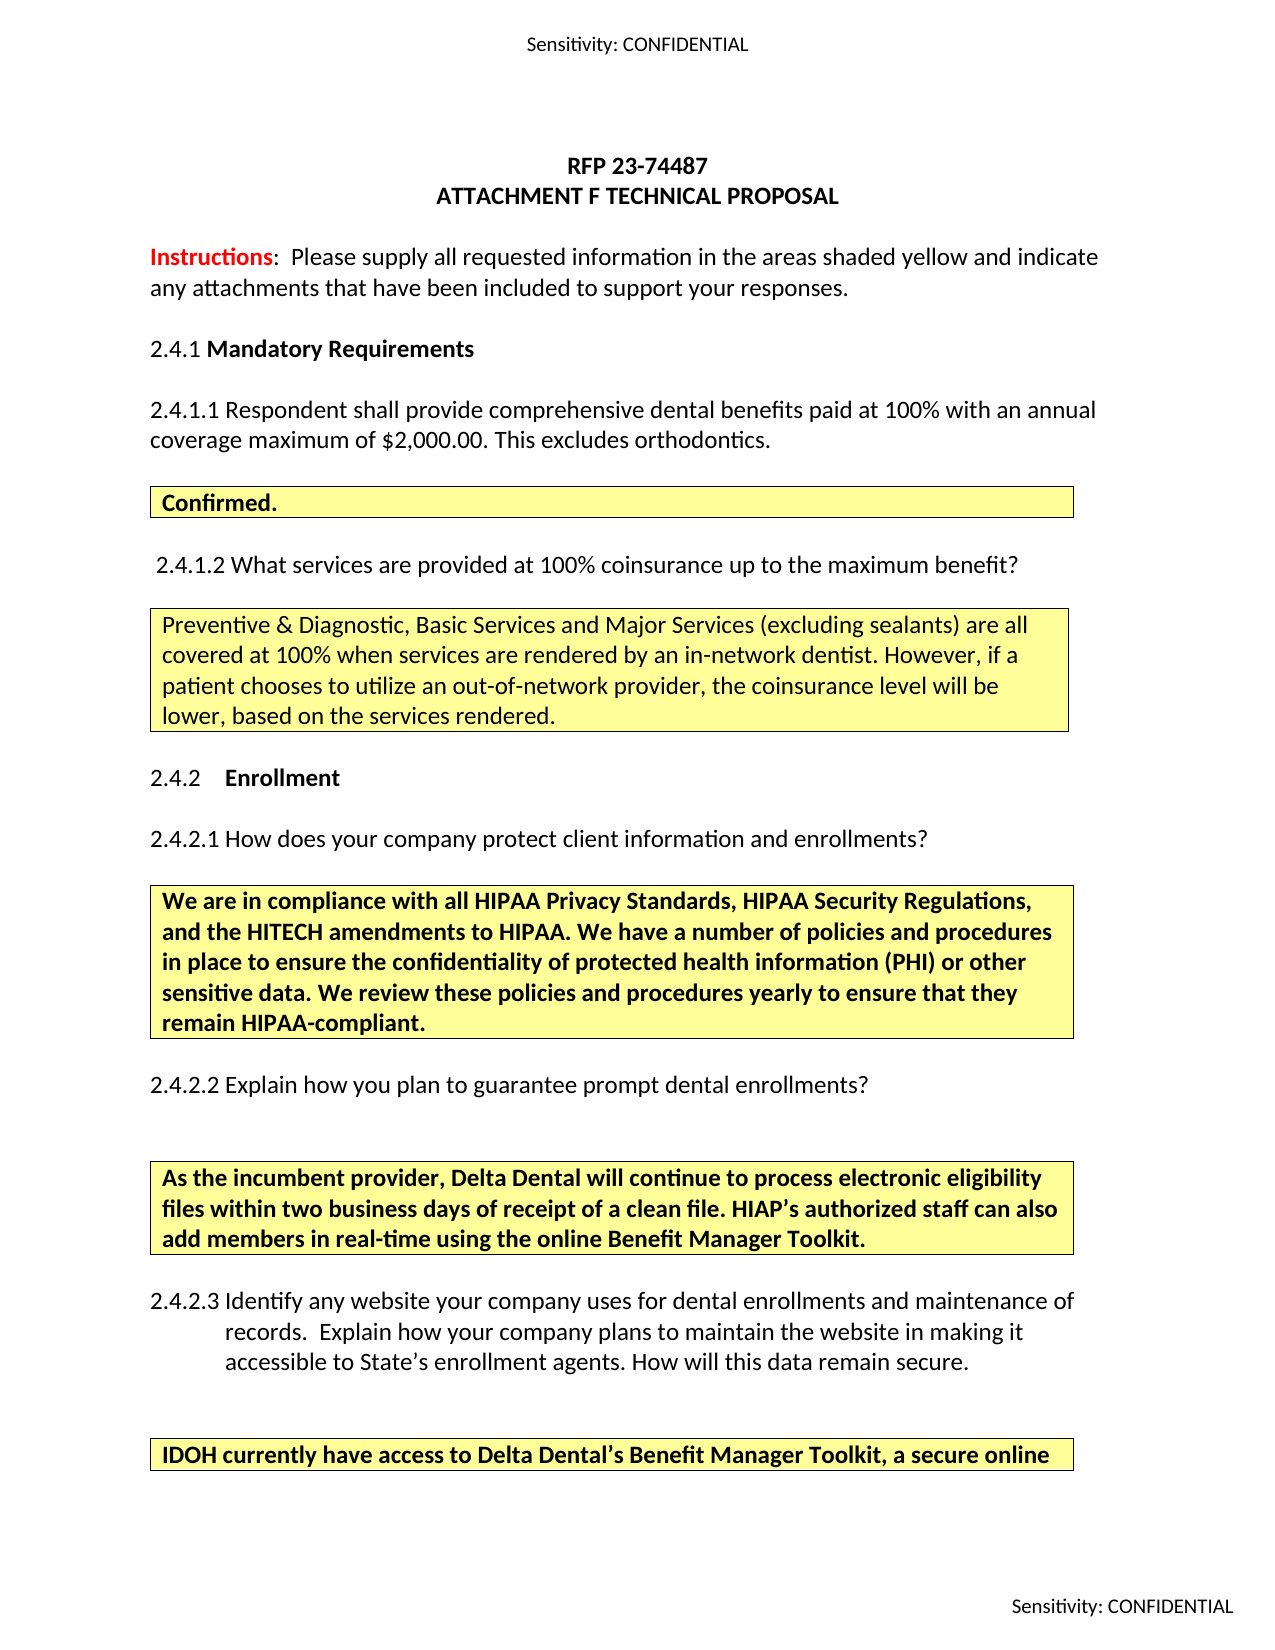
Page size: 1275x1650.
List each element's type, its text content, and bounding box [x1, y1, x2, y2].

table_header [151, 1439, 1073, 1469]
text Instructions: Please supply all requested information in the areas shaded yellow and indicate any attachments that have been included to support your responses. [150, 242, 1125, 303]
table_header As the incumbent provider, Delta Dental will continue to process electronic eligibility files within two business days of receipt of a clean file. HIAP’s authorized staff can also add members in real-time using the online Benefit Manager Toolkit. [151, 1162, 1073, 1254]
table_header Confirmed. [151, 487, 1073, 517]
text 2.4.1 Mandatory Requirements [150, 333, 1125, 364]
text RFP 23-74487 [150, 150, 1125, 181]
text ATTACHMENT F TECHNICAL PROPOSAL [150, 181, 1125, 211]
table_header Preventive & Diagnostic, Basic Services and Major Services (excluding sealants) are all covered at 100% when services are rendered by an in-network dentist. However, if a patient chooses to utilize an out-of-network provider, the coinsurance level will be lower, based on the services rendered. [151, 609, 1068, 731]
table_header We are in compliance with all HIPAA Privacy Standards, HIPAA Security Regulations, and the HITECH amendments to HIPAA. We have a number of policies and procedures in place to ensure the confidentiality of protected health information (PHI) or other sensitive data. We review these policies and procedures yearly to ensure that they remain HIPAA-compliant. [151, 886, 1073, 1038]
list How does your company protect client information and enrollments? [150, 823, 1125, 854]
list Identify any website your company uses for dental enrollments and maintenance of records. Explain how your company plans to maintain the website in making it accessible to State’s enrollment agents. How will this data remain secure. [150, 1285, 1125, 1377]
text 2.4.1.1 Respondent shall provide comprehensive dental benefits paid at 100% with an annual coverage maximum of $2,000.00. This excludes orthodontics. [150, 394, 1125, 455]
list Explain how you plan to guarantee prompt dental enrollments? [150, 1070, 1125, 1100]
text 2.4.1.2 What services are provided at 100% coinsurance up to the maximum benefit? [150, 549, 1125, 579]
list Enrollment [150, 762, 1125, 793]
